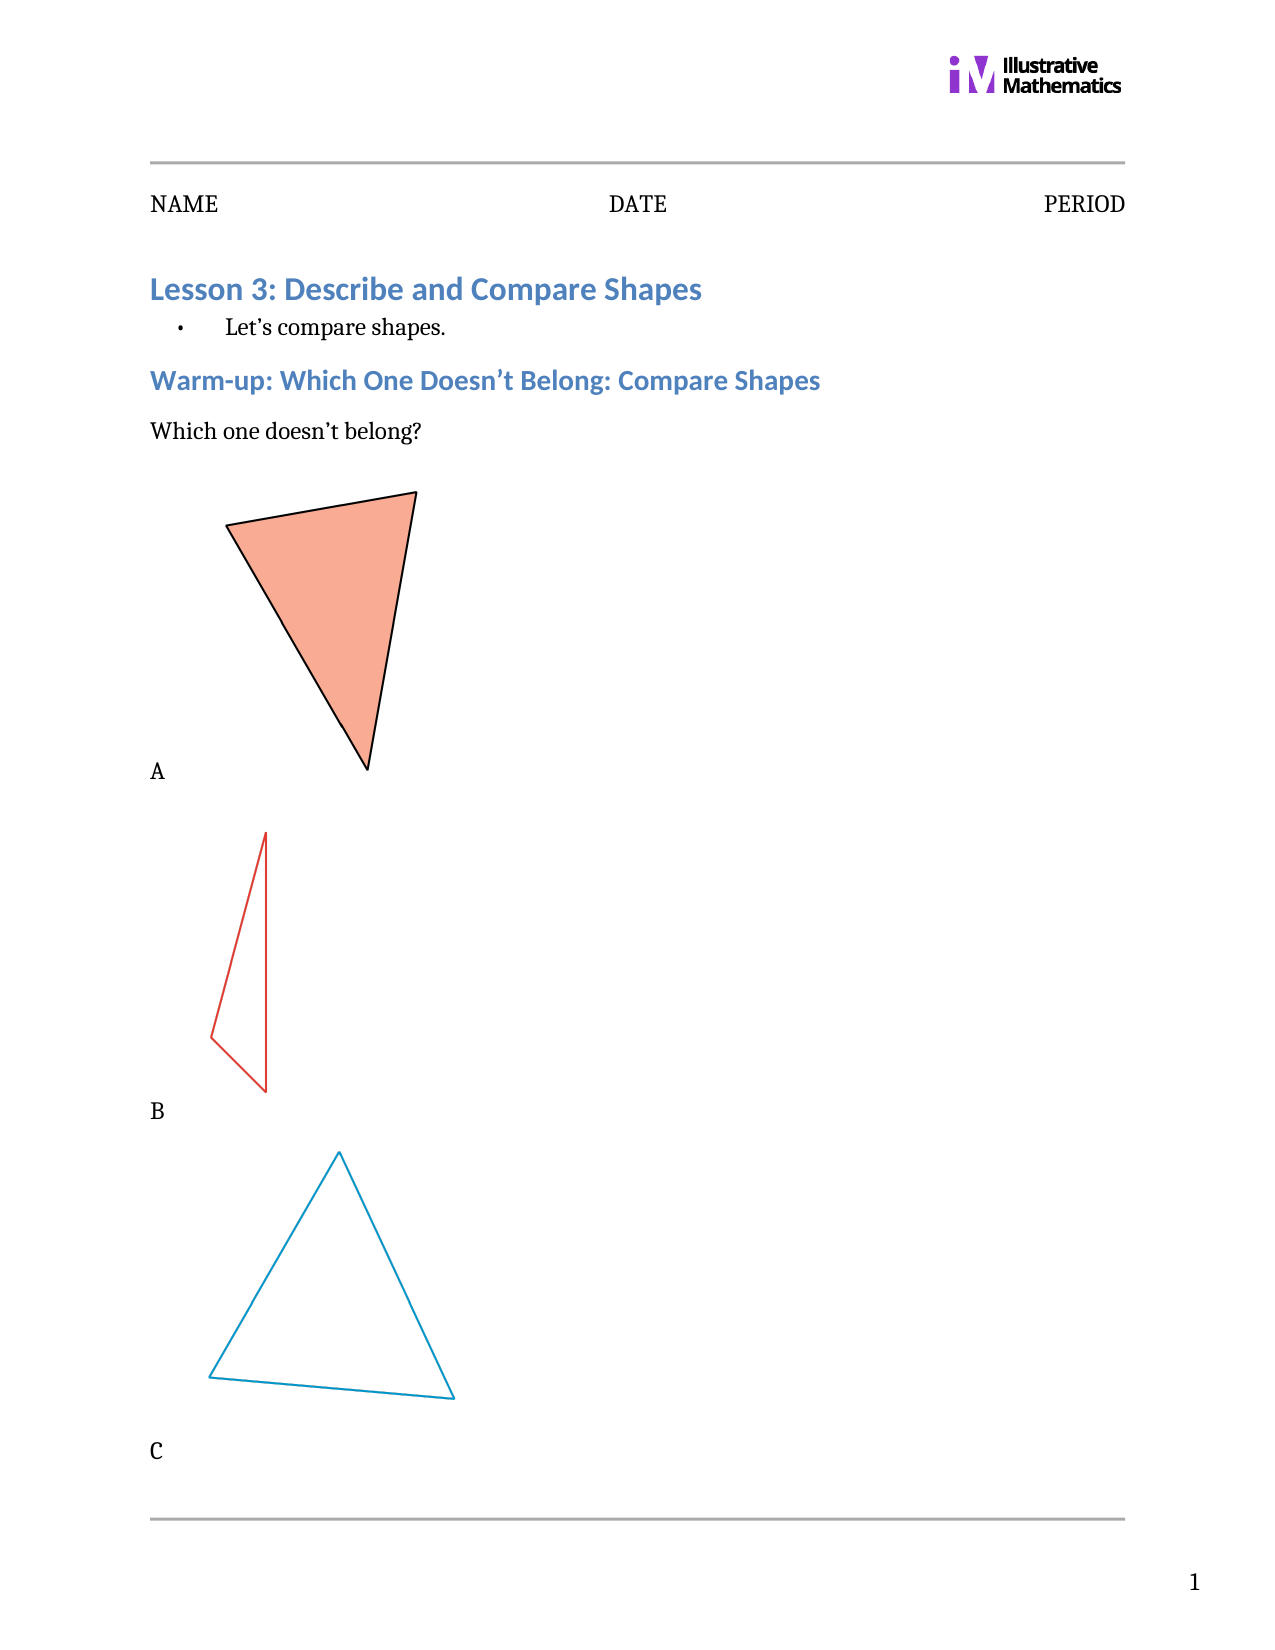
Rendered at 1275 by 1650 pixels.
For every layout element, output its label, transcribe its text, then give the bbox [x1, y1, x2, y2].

subtitle Warm-up: Which One Doesn’t Belong: Compare Shapes [150, 362, 1125, 398]
picture [183, 464, 499, 780]
picture [949, 55, 1121, 93]
picture [183, 804, 499, 1120]
picture [181, 1144, 497, 1460]
text Which one doesn’t belong? [150, 417, 1125, 446]
subtitle Lesson 3: Describe and Compare Shapes [150, 268, 1125, 309]
list Let’s compare shapes. [175, 313, 1125, 342]
